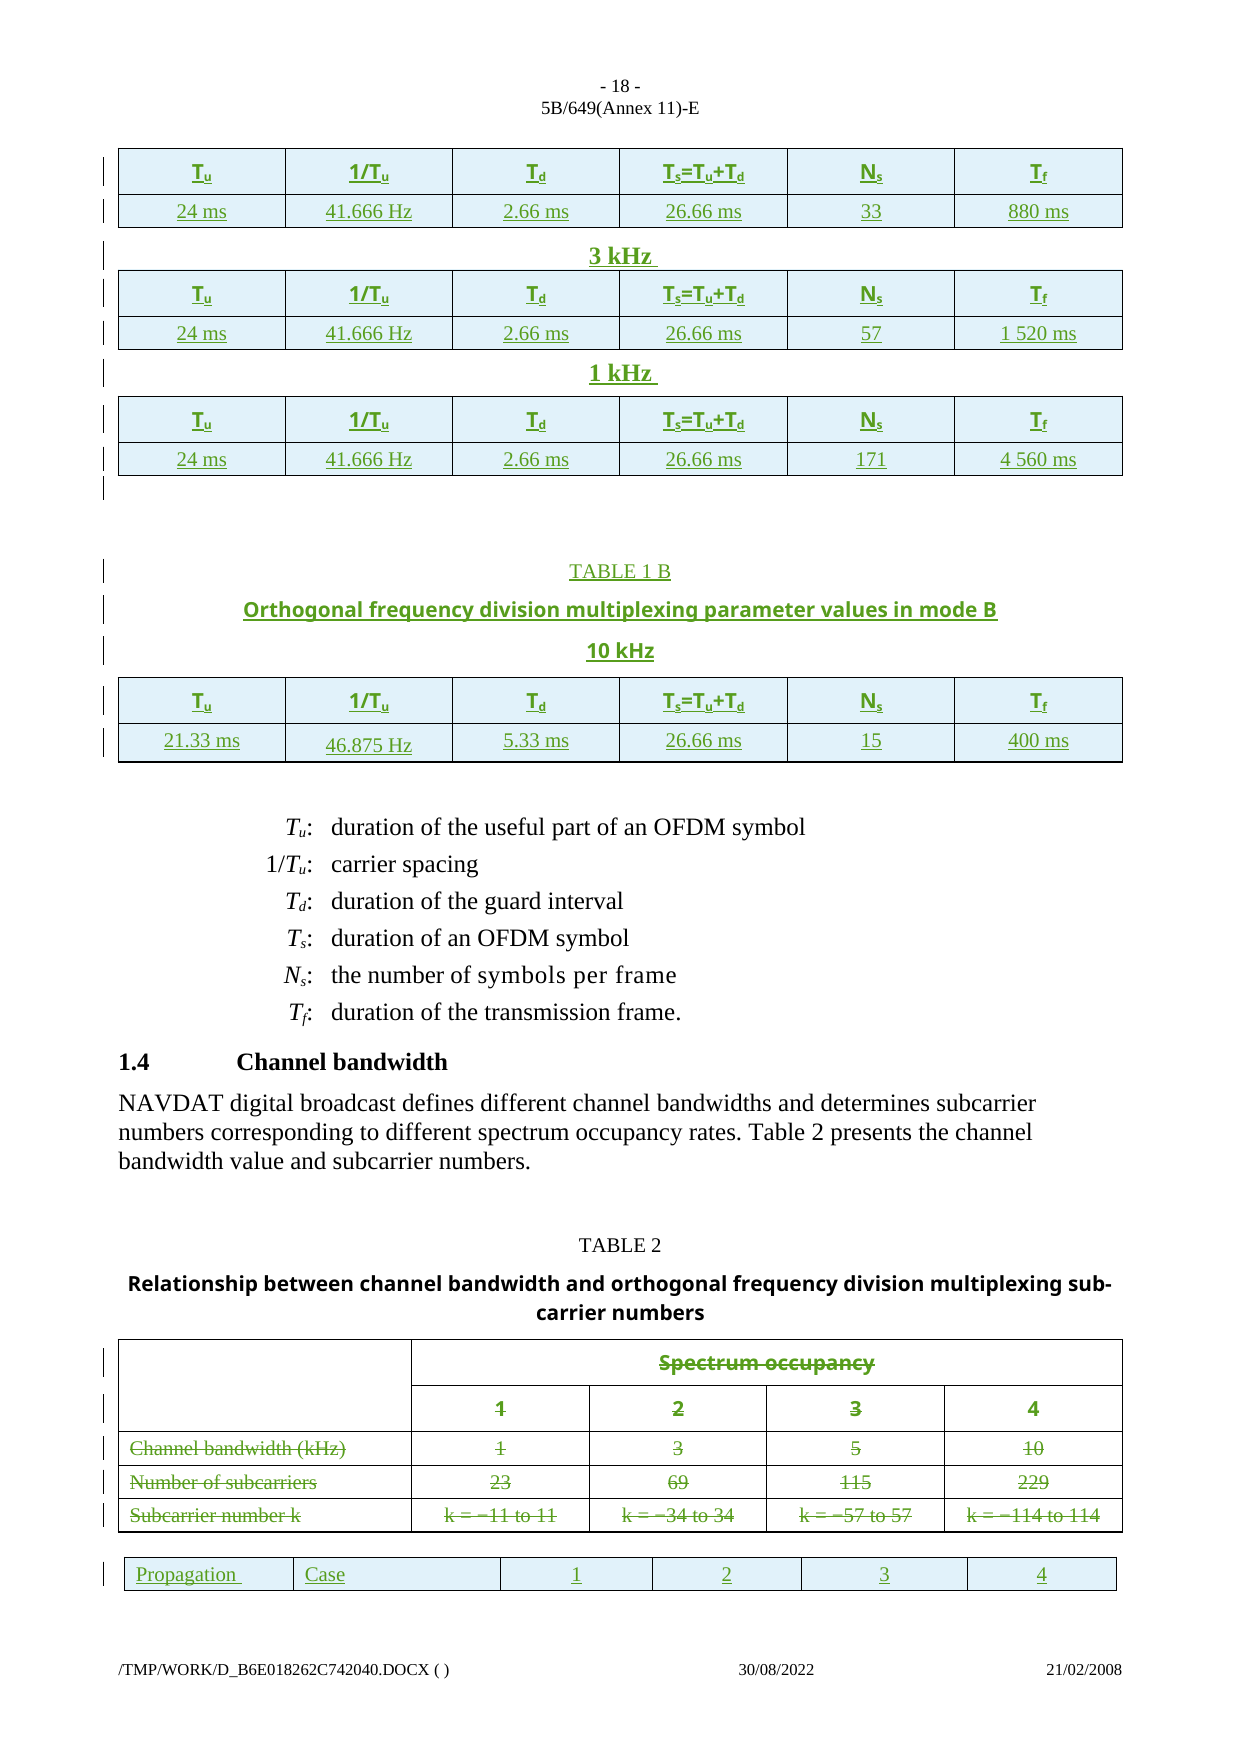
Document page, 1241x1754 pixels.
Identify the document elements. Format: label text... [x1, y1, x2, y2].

table_cell [590, 1466, 766, 1498]
table_cell [945, 1432, 1122, 1464]
text Tu: duration of the useful part of an OFDM symbol [118, 812, 1122, 841]
table_cell [945, 1466, 1122, 1498]
table_cell [412, 1499, 589, 1531]
table_cell [119, 1499, 411, 1531]
table_header [412, 1340, 1122, 1385]
table_cell [590, 1499, 766, 1531]
table_cell [767, 1432, 944, 1464]
table_cell [945, 1499, 1122, 1531]
table_cell [119, 1466, 411, 1498]
table_cell [767, 1499, 944, 1531]
table_cell [119, 1432, 411, 1464]
text NAVDAT digital broadcast defines different channel bandwidths and determines subcarrier numbers corresponding to different spectrum occupancy rates. Table 2 presents the channel bandwidth value and subcarrier numbers. [118, 1088, 1122, 1174]
table_cell [767, 1466, 944, 1498]
table_cell [590, 1432, 766, 1464]
table_cell [412, 1386, 589, 1431]
subtitle 1.4 Channel bandwidth [118, 1047, 1122, 1076]
table_cell [590, 1386, 766, 1431]
text 1/Tu: carrier spacing [118, 849, 1122, 878]
text Ns: the number of symbols per frame [118, 960, 1122, 989]
table_cell [412, 1466, 589, 1498]
title Relationship between channel bandwidth and orthogonal frequency division multiplexing sub-carrier numbers [118, 1269, 1122, 1326]
text Ts: duration of an OFDM symbol [118, 923, 1122, 952]
table_header [119, 1340, 411, 1431]
table_cell [767, 1386, 944, 1431]
table_cell [412, 1432, 589, 1464]
text Tf: duration of the transmission frame. [118, 997, 1122, 1026]
text Td: duration of the guard interval [118, 886, 1122, 915]
table_cell [945, 1386, 1122, 1431]
text TABLE 2 [118, 1233, 1122, 1257]
